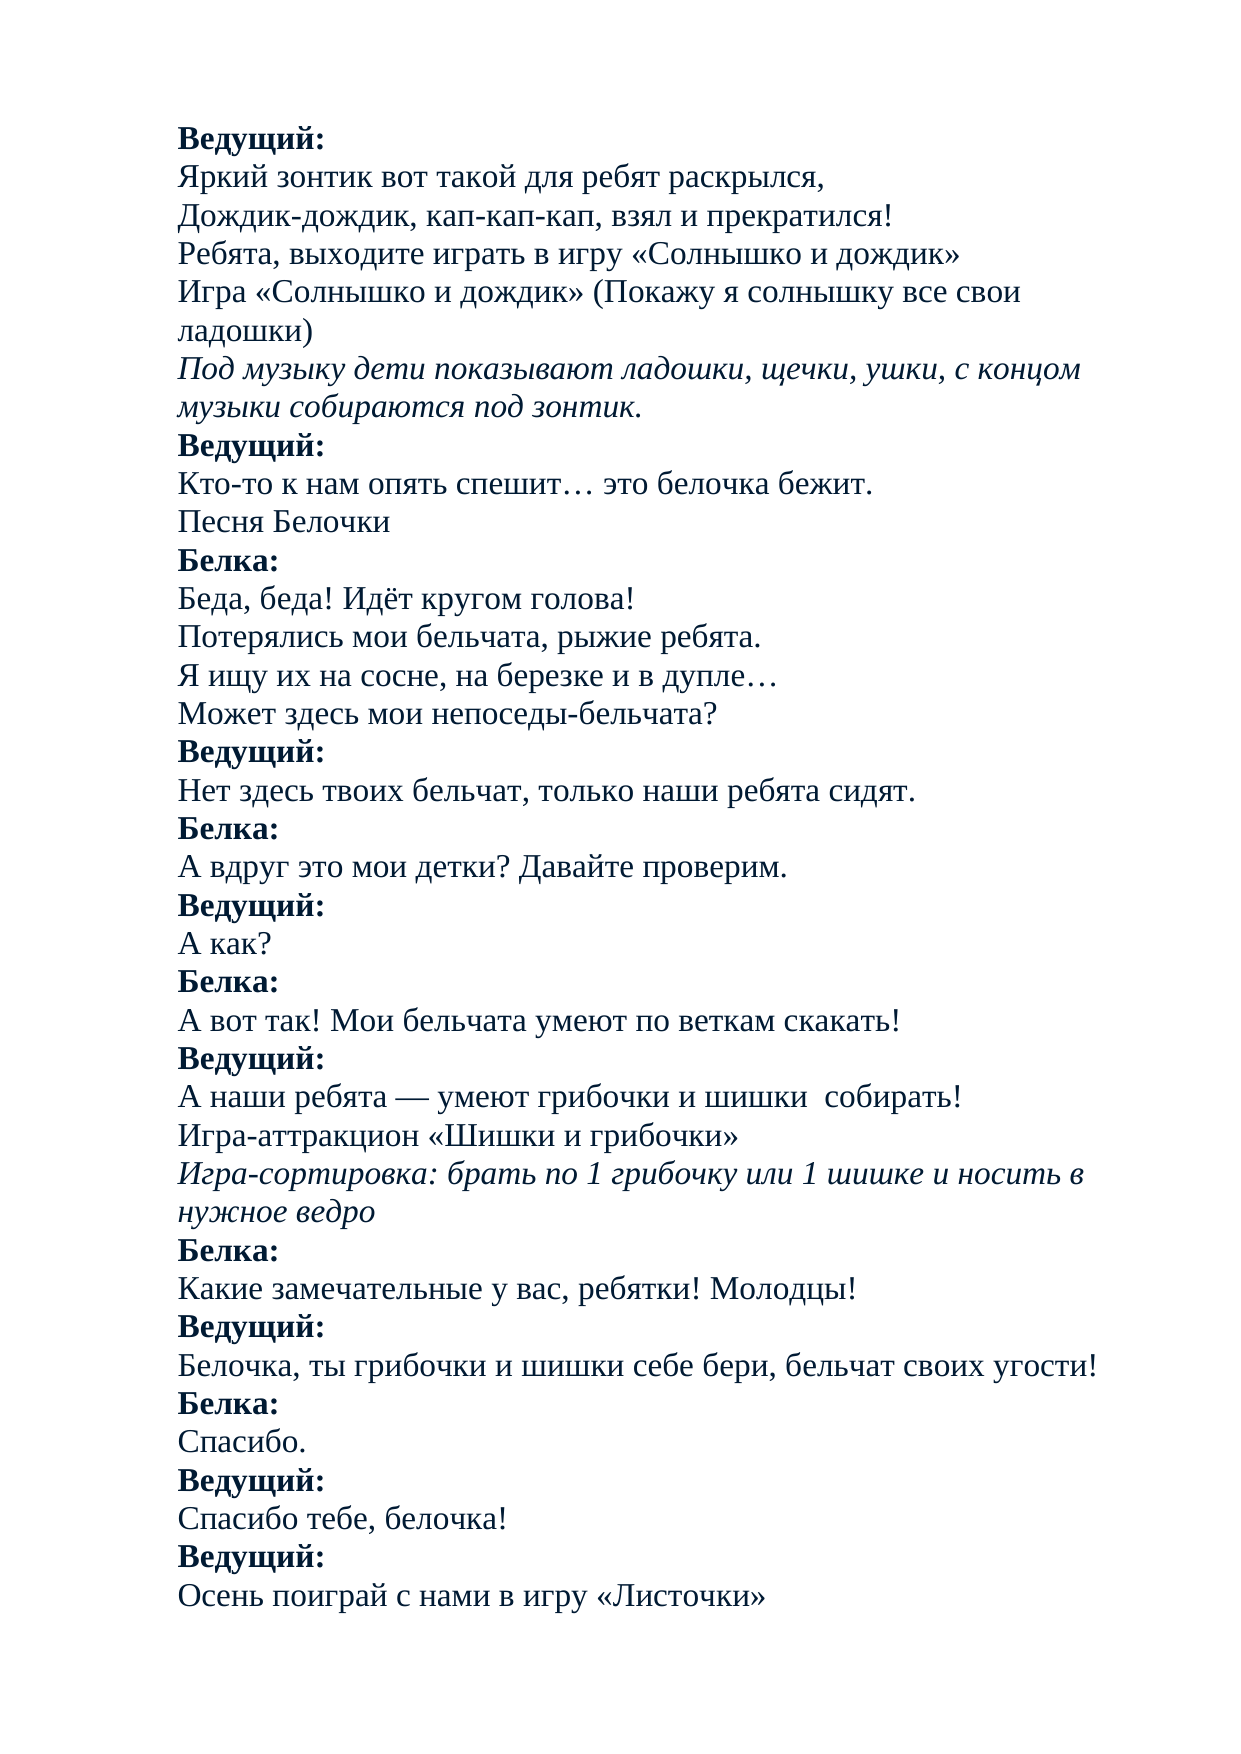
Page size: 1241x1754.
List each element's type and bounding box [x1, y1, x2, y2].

text [177, 118, 1152, 1613]
